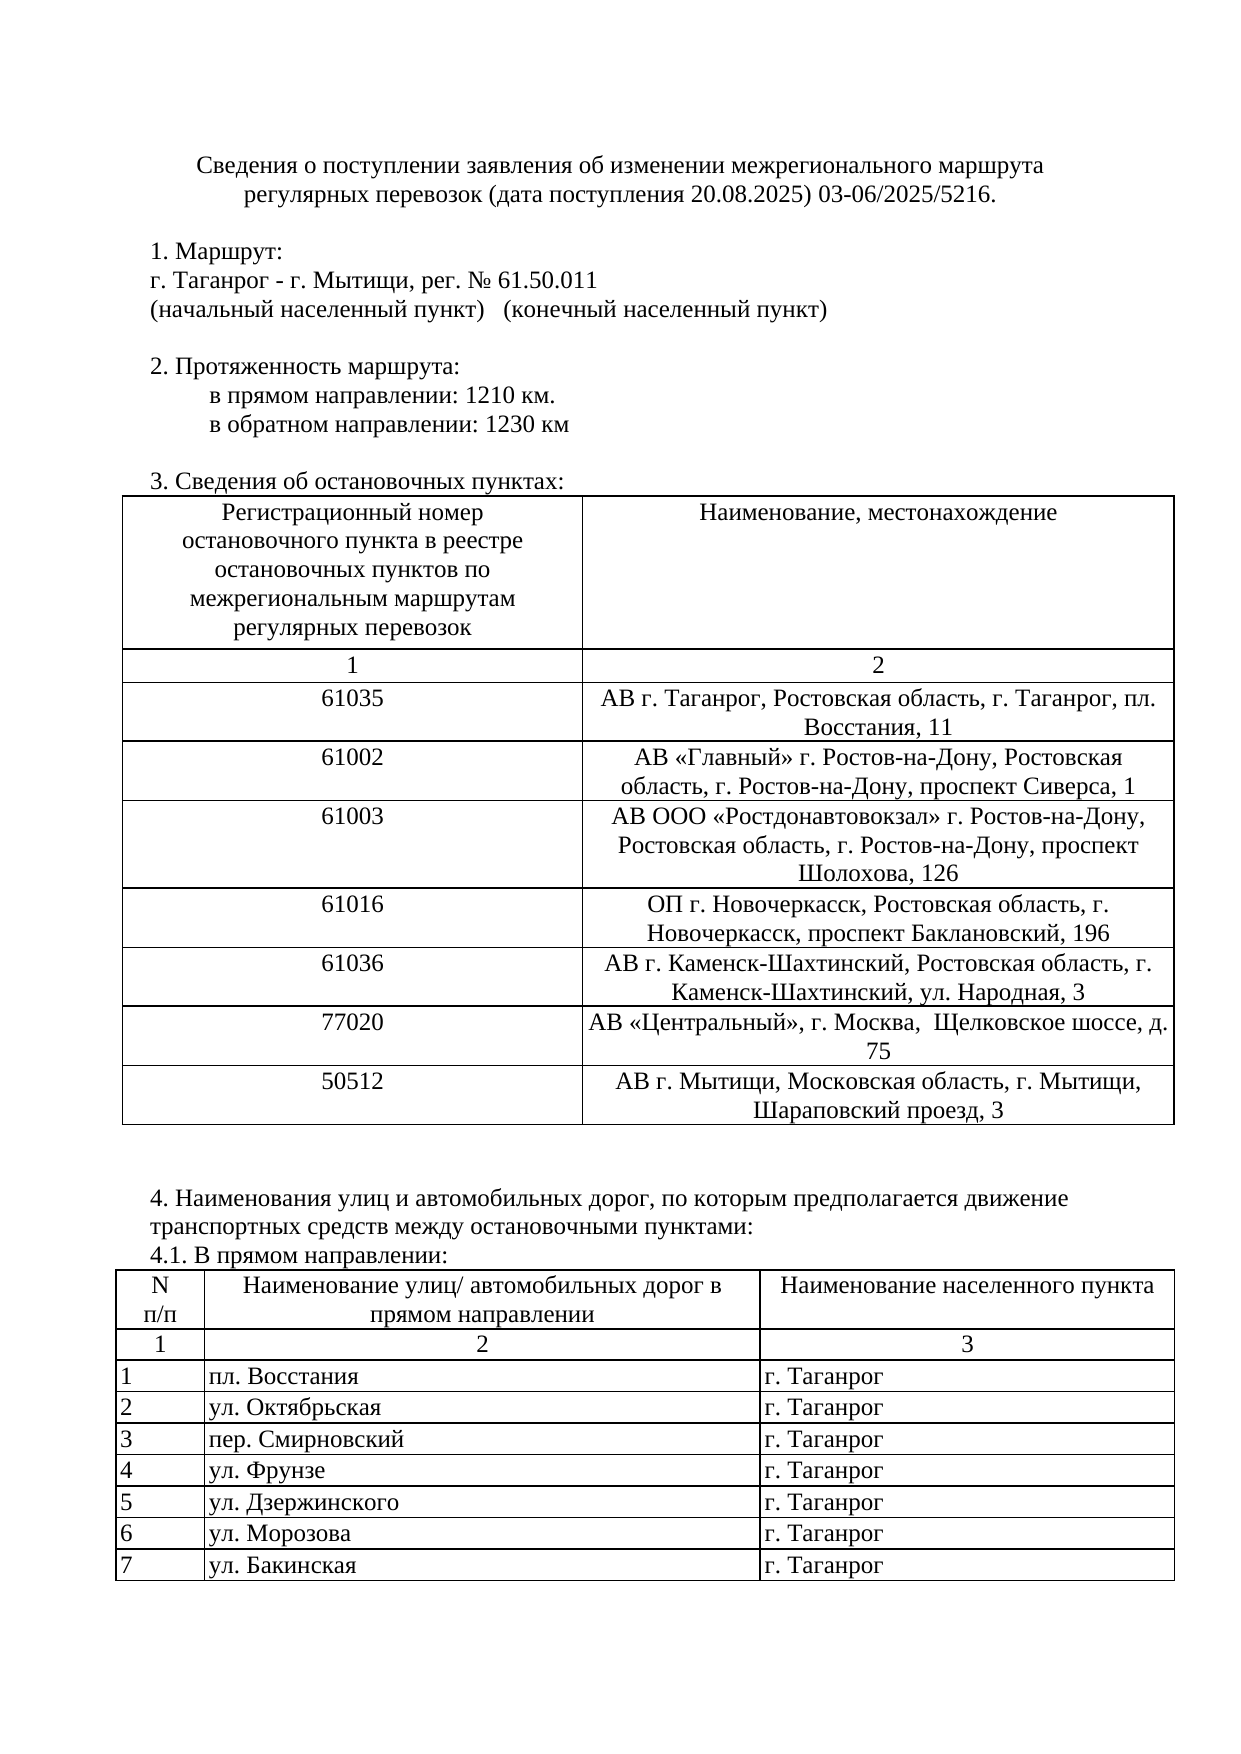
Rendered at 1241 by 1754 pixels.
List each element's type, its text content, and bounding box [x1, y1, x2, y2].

table_cell ОП г. Новочеркасск, Ростовская область, г. Новочеркасск, проспект Баклановский, 196 [583, 889, 1173, 946]
table_header Наименование улиц/ автомобильных дорог в прямом направлении [205, 1271, 759, 1328]
table_cell 61002 [123, 742, 582, 799]
table_cell 3 [117, 1424, 204, 1454]
table_cell 5 [117, 1487, 204, 1517]
text 3. Сведения об остановочных пунктах: [150, 466, 1090, 495]
table_cell 2 [583, 650, 1173, 681]
table_cell АВ «Главный» г. Ростов-на-Дону, Ростовская область, г. Ростов-на-Дону, проспект Сиверса, 1 [583, 742, 1173, 799]
table_cell ул. Морозова [205, 1518, 759, 1548]
table_cell г. Таганрог [761, 1361, 1174, 1391]
table_cell г. Таганрог [761, 1518, 1174, 1548]
table_cell ул. Бакинская [205, 1550, 759, 1579]
table_cell г. Таганрог [761, 1424, 1174, 1454]
table_cell 1 [123, 650, 582, 681]
table_cell пл. Восстания [205, 1361, 759, 1391]
text 4.1. В прямом направлении: [150, 1240, 1090, 1269]
table_cell 2 [205, 1330, 759, 1359]
table_cell 3 [761, 1330, 1174, 1359]
table_cell г. Таганрог [761, 1550, 1174, 1579]
table_cell 50512 [123, 1066, 582, 1123]
table_cell 2 [117, 1392, 204, 1422]
text (начальный населенный пункт) (конечный населенный пункт) [150, 294, 1090, 322]
table_cell 6 [117, 1518, 204, 1548]
text 4. Наименования улиц и автомобильных дорог, по которым предполагается движение транспортных средств между остановочными пунктами: [150, 1183, 1090, 1240]
table_cell г. Таганрог [761, 1487, 1174, 1517]
table_cell ул. Фрунзе [205, 1455, 759, 1485]
text 2. Протяженность маршрута: [150, 351, 1090, 380]
table_cell г. Таганрог [761, 1455, 1174, 1485]
table_cell г. Таганрог [761, 1392, 1174, 1422]
table_cell АВ г. Таганрог, Ростовская область, г. Таганрог, пл. Восстания, 11 [583, 683, 1173, 740]
table_cell 1 [117, 1330, 204, 1359]
table_cell пер. Смирновский [205, 1424, 759, 1454]
table_cell 77020 [123, 1007, 582, 1064]
table_cell 61016 [123, 889, 582, 946]
table_cell 4 [117, 1455, 204, 1485]
table_header Наименование населенного пункта [761, 1271, 1174, 1328]
table_cell 61036 [123, 948, 582, 1005]
table_header Наименование, местонахождение [583, 497, 1173, 648]
table_cell АВ «Центральный», г. Москва, Щелковское шоссе, д. 75 [583, 1007, 1173, 1064]
text г. Таганрог - г. Мытищи, рег. № 61.50.011 [150, 265, 1090, 294]
text Сведения о поступлении заявления об изменении межрегионального маршрута регулярных перевозок (дата поступления 20.08.2025) 03-06/2025/5216. [150, 150, 1090, 207]
table_cell 7 [117, 1550, 204, 1579]
table_cell 61035 [123, 683, 582, 740]
text в обратном направлении: 1230 км [150, 409, 1090, 437]
table_cell 61003 [123, 801, 582, 887]
table_cell ул. Дзержинского [205, 1487, 759, 1517]
table_header Регистрационный номер остановочного пункта в реестре остановочных пунктов по межрегиональным маршрутам регулярных перевозок [123, 497, 582, 648]
table_cell 1 [117, 1361, 204, 1391]
text в прямом направлении: 1210 км. [150, 380, 1090, 409]
table_cell АВ г. Каменск-Шахтинский, Ростовская область, г. Каменск-Шахтинский, ул. Народная, 3 [583, 948, 1173, 1005]
table_cell АВ г. Мытищи, Московская область, г. Мытищи, Шараповский проезд, 3 [583, 1066, 1173, 1123]
table_cell ул. Октябрьская [205, 1392, 759, 1422]
text 1. Маршрут: [150, 236, 1090, 265]
table_cell АВ ООО «Ростдонавтовокзал» г. Ростов-на-Дону, Ростовская область, г. Ростов-на-Дону, проспект Шолохова, 126 [583, 801, 1173, 887]
table_header N п/п [117, 1271, 204, 1328]
